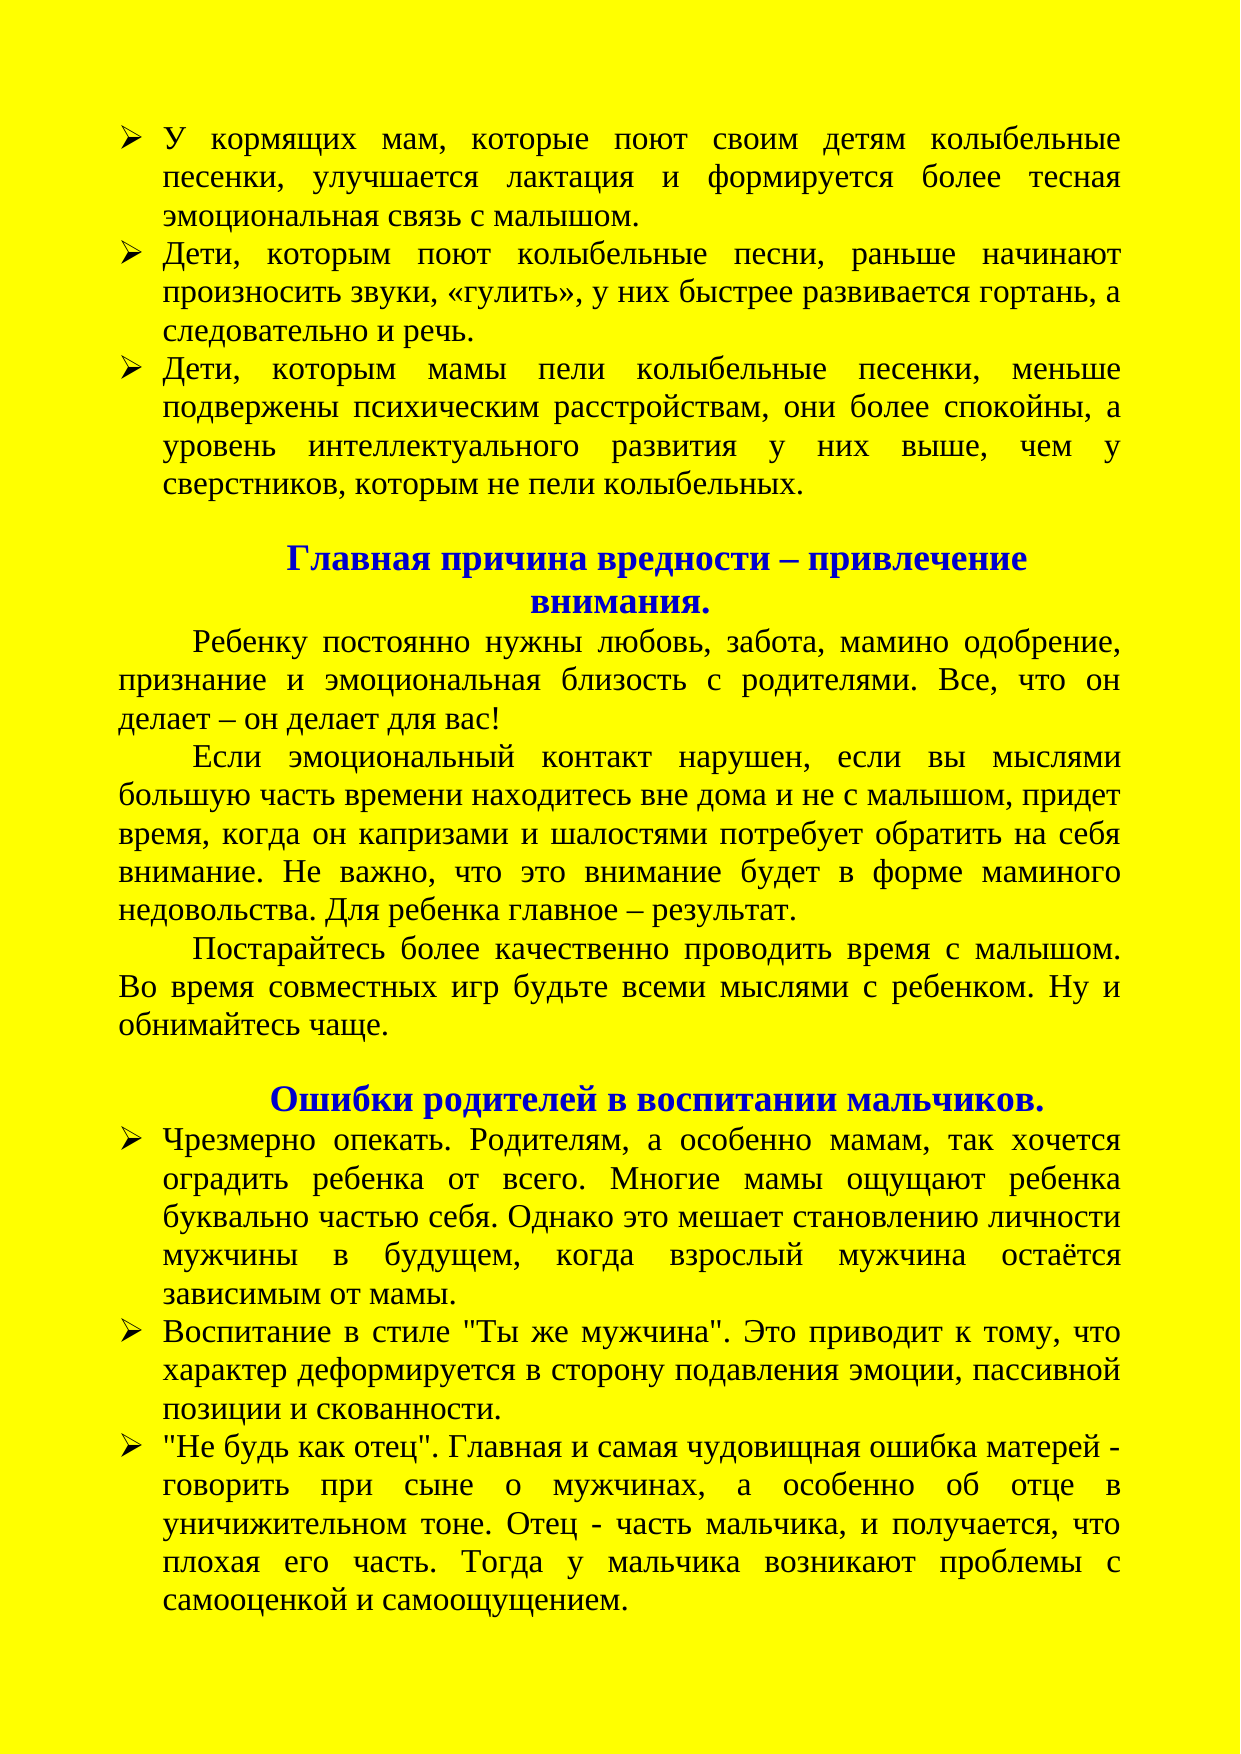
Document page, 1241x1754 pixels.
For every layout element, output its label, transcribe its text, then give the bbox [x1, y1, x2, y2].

text Ошибки родителей в воспитании мальчиков. [118, 1076, 1122, 1119]
list Дети, которым поют колыбельные песни, раньше начинают произносить звуки, «гулить», у них быстрее развивается гортань, а следовательно и речь. [118, 233, 1122, 348]
text Ребенку постоянно нужны любовь, забота, мамино одобрение, признание и эмоциональная близость с родителями. Все, что он делает – он делает для вас! [118, 621, 1122, 736]
text Постарайтесь более качественно проводить время с малышом. Во время совместных игр будьте всеми мыслями с ребенком. Ну и обнимайтесь чаще. [118, 928, 1122, 1043]
list У кормящих мам, которые поют своим детям колыбельные песенки, улучшается лактация и формируется более тесная эмоциональная связь с малышом. [118, 118, 1122, 233]
list Чрезмерно опекать. Родителям, а особенно мамам, так хочется оградить ребенка от всего. Многие мамы ощущают ребенка буквально частью себя. Однако это мешает становлению личности мужчины в будущем, когда взрослый мужчина остаётся зависимым от мамы. [118, 1119, 1122, 1311]
list Дети, которым мамы пели колыбельные песенки, меньше подвержены психическим расстройствам, они более спокойны, а уровень интеллектуального развития у них выше, чем у сверстников, которым не пели колыбельных. [118, 348, 1122, 501]
list Воспитание в стиле "Ты же мужчина". Это приводит к тому, что характер деформируется в сторону подавления эмоции, пассивной позиции и скованности. [118, 1311, 1122, 1426]
list "Не будь как отец". Главная и самая чудовищная ошибка матерей - говорить при сыне о мужчинах, а особенно об отце в уничижительном тоне. Отец - часть мальчика, и получается, что плохая его часть. Тогда у мальчика возникают проблемы с самооценкой и самоощущением. [118, 1426, 1122, 1618]
text Главная причина вредности – привлечение внимания. [118, 535, 1122, 621]
text Если эмоциональный контакт нарушен, если вы мыслями большую часть времени находитесь вне дома и не с малышом, придет время, когда он капризами и шалостями потребует обратить на себя внимание. Не важно, что это внимание будет в форме маминого недовольства. Для ребенка главное – результат. [118, 736, 1122, 928]
